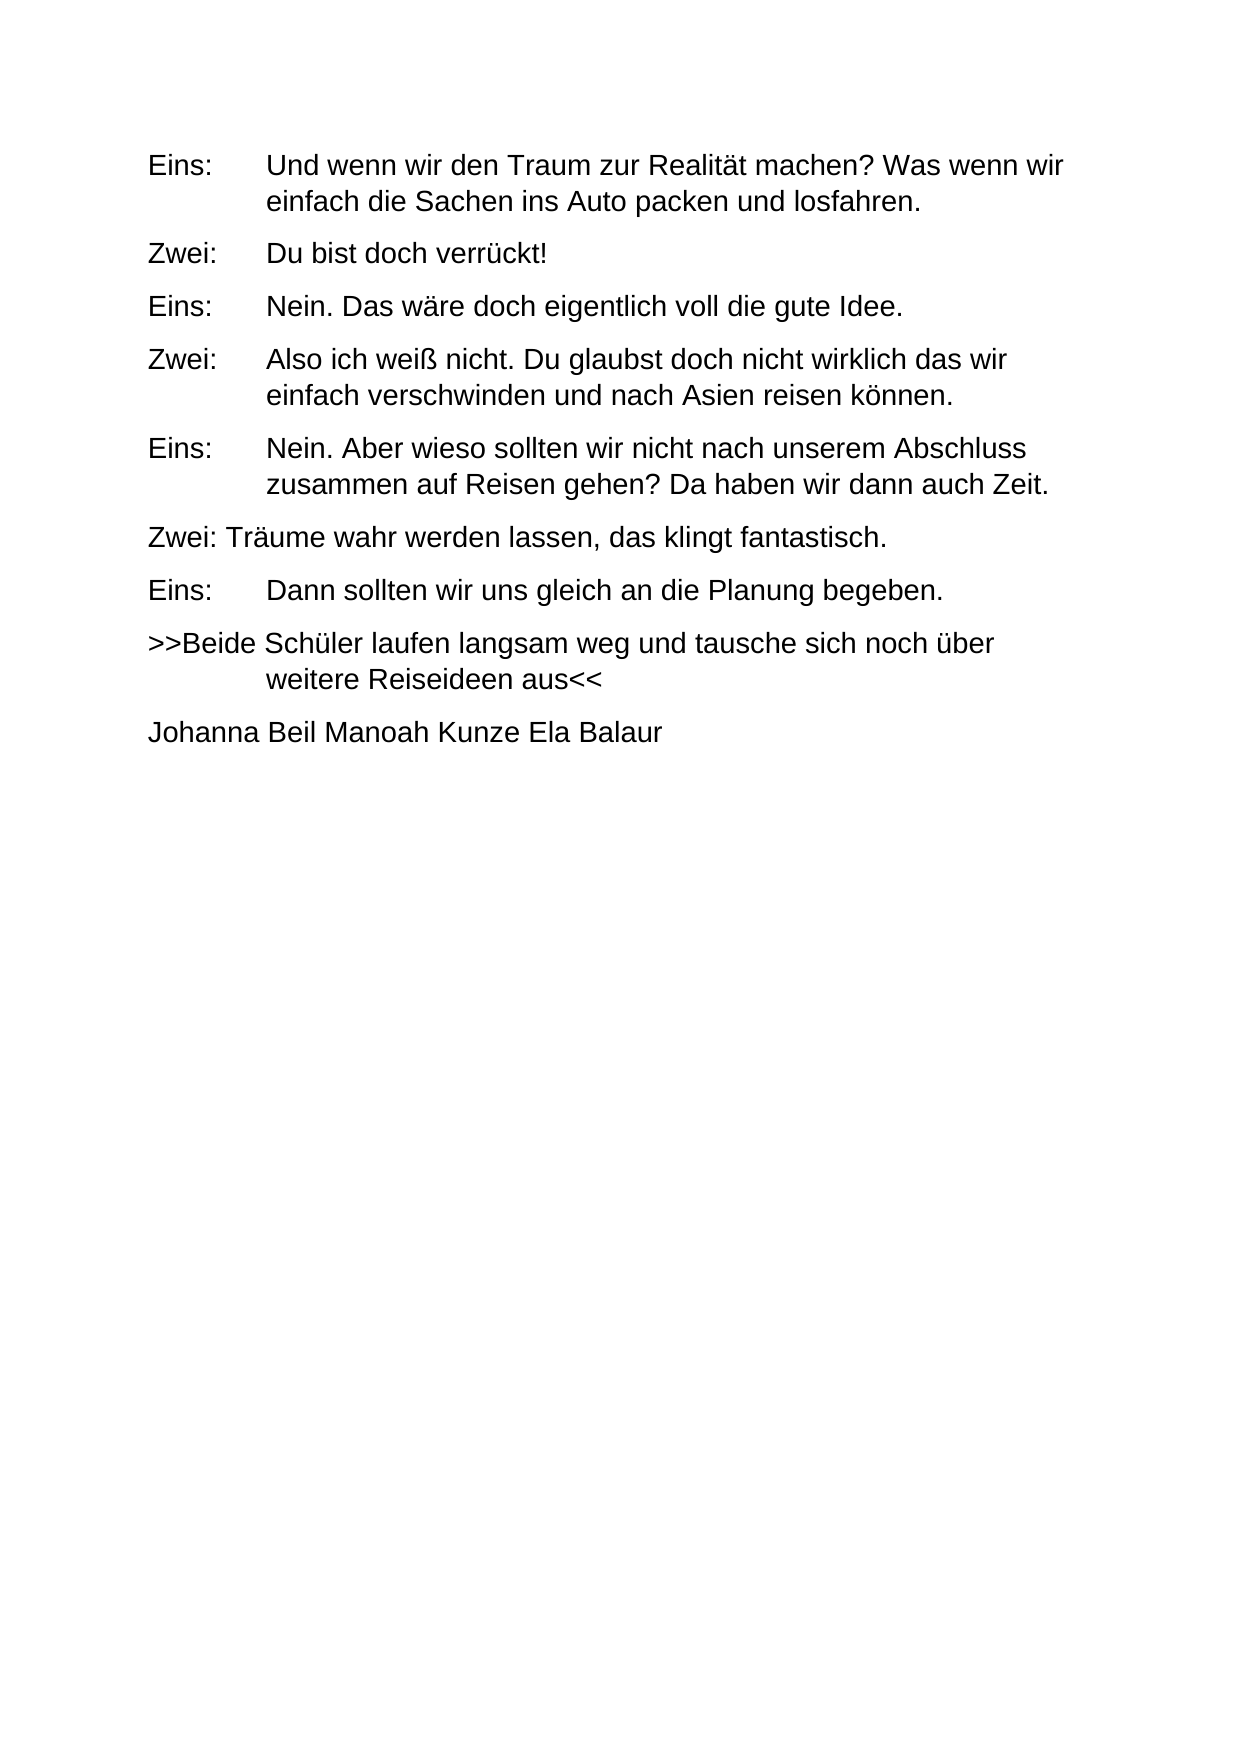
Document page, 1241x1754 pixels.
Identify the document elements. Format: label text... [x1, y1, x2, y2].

text Zwei: Du bist doch verrückt! [148, 237, 1093, 270]
text Zwei: Träume wahr werden lassen, das klingt fantastisch. [148, 520, 1093, 554]
text Eins: Nein. Aber wieso sollten wir nicht nach unserem Abschluss zusammen auf Reisen gehen? Da haben wir dann auch Zeit. [148, 431, 1093, 501]
text >>Beide Schüler laufen langsam weg und tausche sich noch über weitere Reiseideen aus<< [148, 626, 1093, 695]
text Eins: Dann sollten wir uns gleich an die Planung begeben. [148, 573, 1093, 606]
text Johanna Beil Manoah Kunze Ela Balaur [148, 715, 1093, 748]
text Zwei: Also ich weiß nicht. Du glaubst doch nicht wirklich das wir einfach verschwinden und nach Asien reisen können. [148, 342, 1093, 412]
text Eins: Und wenn wir den Traum zur Realität machen? Was wenn wir einfach die Sachen ins Auto packen und losfahren. [148, 148, 1093, 217]
text Eins: Nein. Das wäre doch eigentlich voll die gute Idee. [148, 289, 1093, 323]
